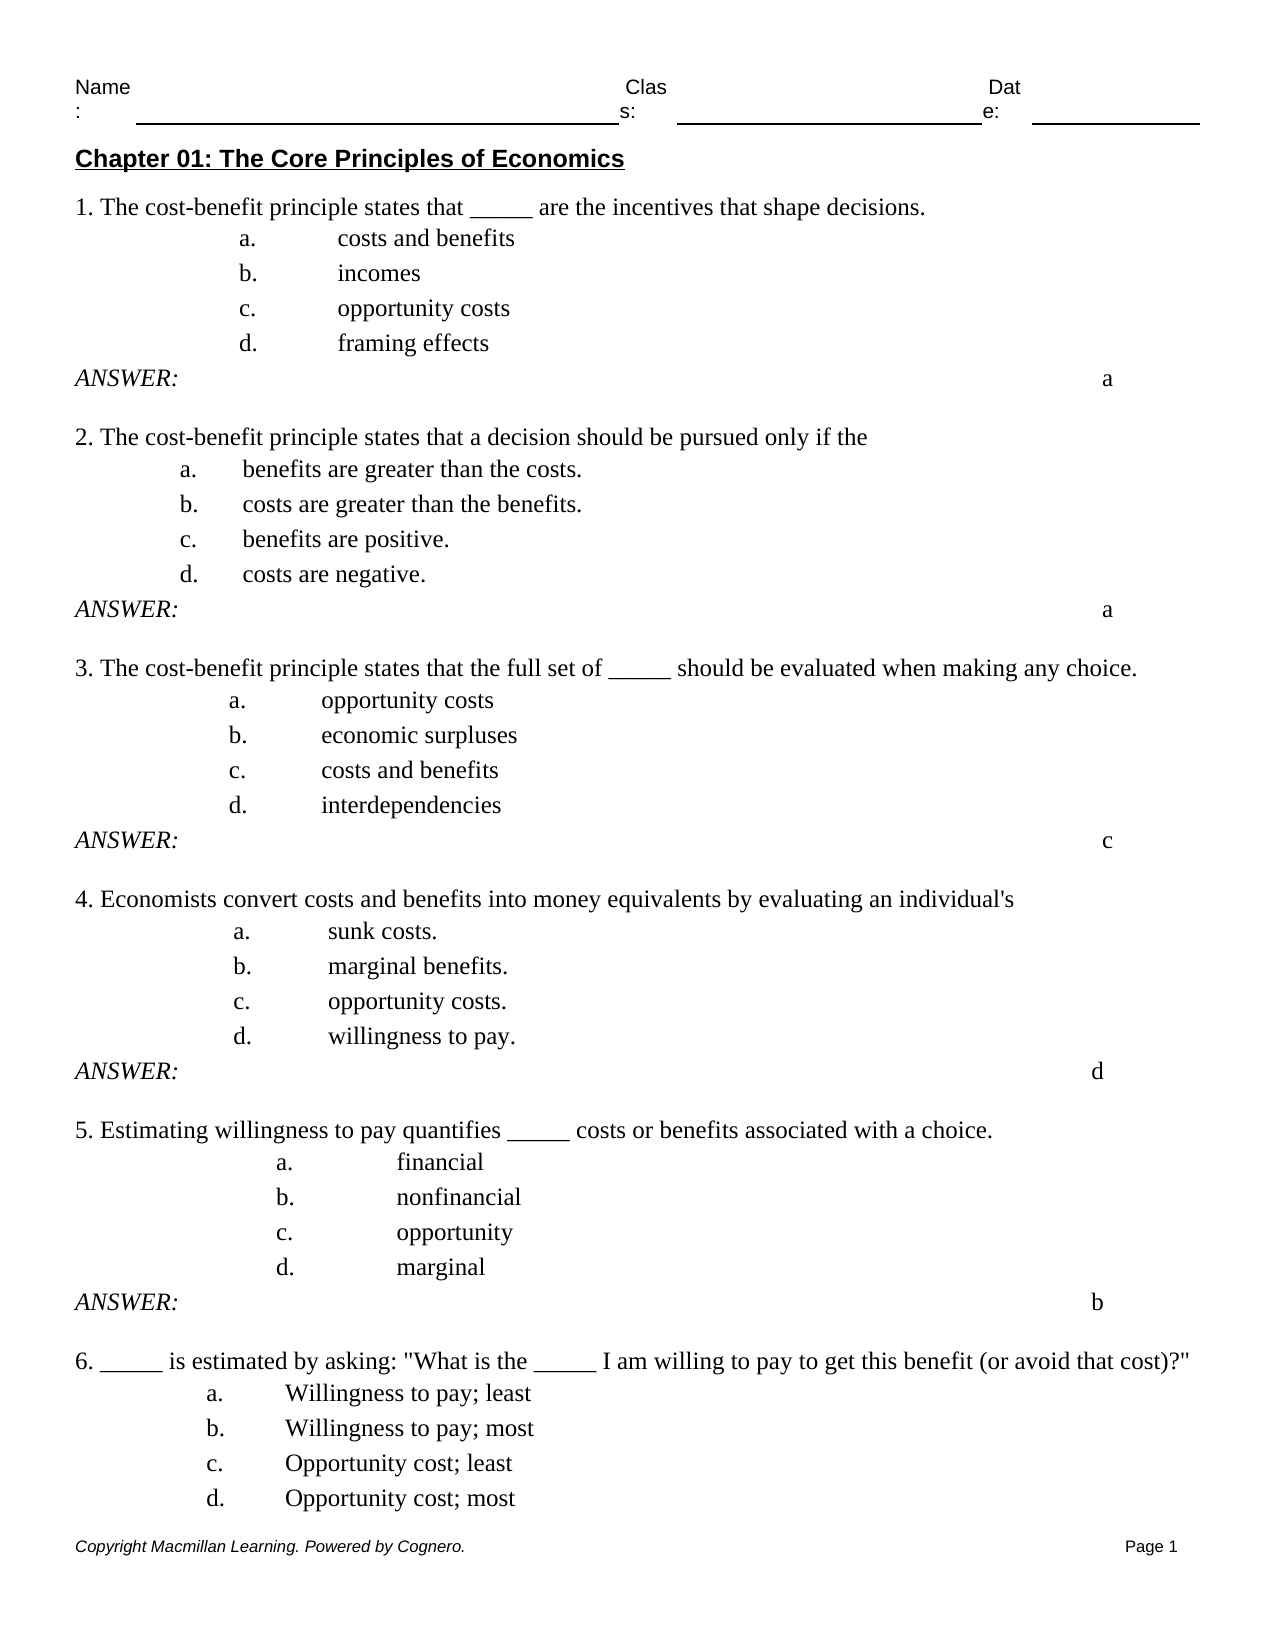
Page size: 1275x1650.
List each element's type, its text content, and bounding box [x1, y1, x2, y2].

table_header 4. Economists convert costs and benefits into money equivalents by evaluating an individual's [75, 884, 1200, 1088]
table_header 2. The cost-benefit principle states that a decision should be pursued only if the [75, 423, 1200, 626]
table_header 1. The cost-benefit principle states that _____ are the incentives that shape decisions. [75, 192, 1200, 396]
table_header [75, 1346, 1200, 1514]
table_header 5. Estimating willingness to pay quantifies _____ costs or benefits associated with a choice. [75, 1115, 1200, 1319]
table_header 3. The cost-benefit principle states that the full set of _____ should be evaluated when making any choice. [75, 653, 1200, 857]
